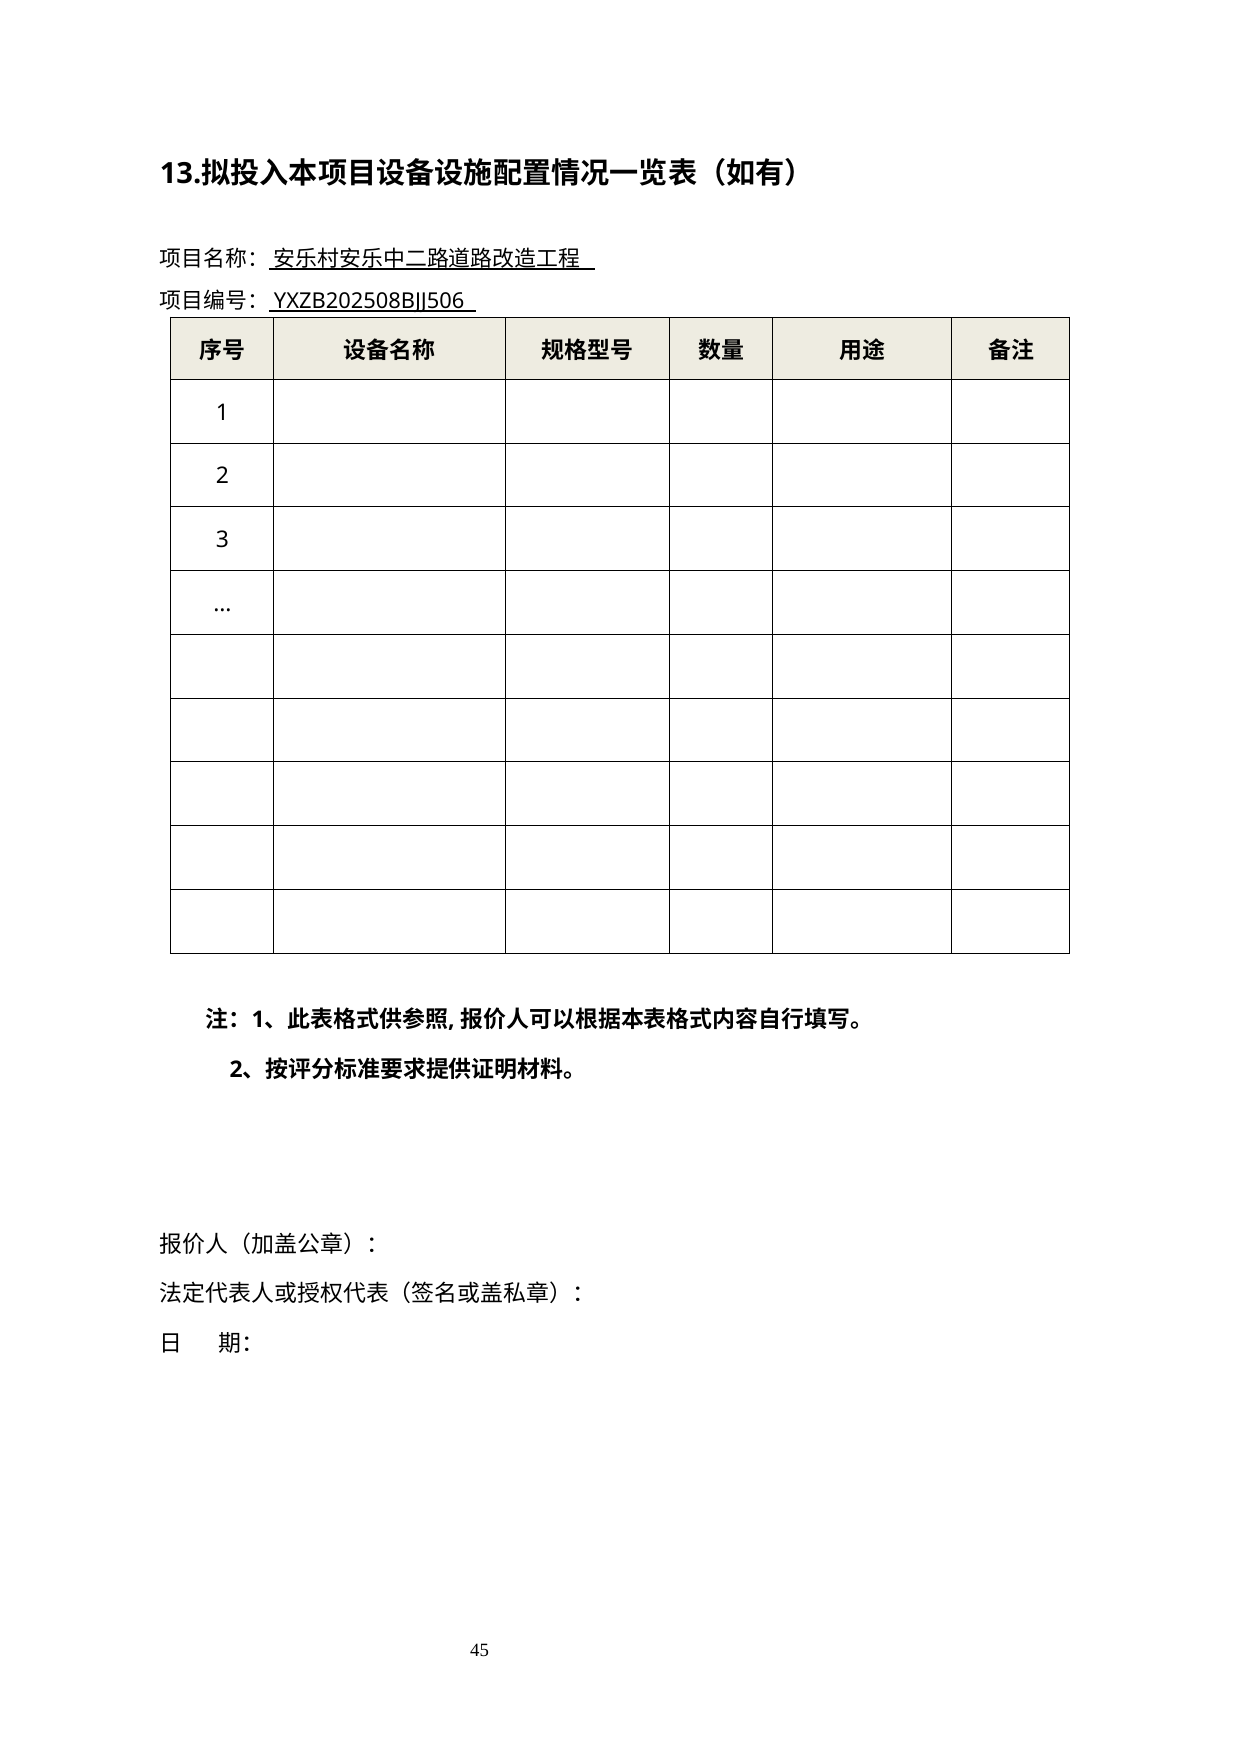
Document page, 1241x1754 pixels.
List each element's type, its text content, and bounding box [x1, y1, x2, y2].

table_cell [952, 380, 1069, 442]
table_cell [506, 890, 669, 952]
table_cell 2 [171, 444, 273, 506]
table_cell [506, 762, 669, 825]
table_cell [670, 380, 772, 442]
table_header 用途 [773, 318, 951, 379]
table_header 设备名称 [274, 318, 505, 379]
table_cell [171, 826, 273, 889]
table_cell [274, 571, 505, 634]
table_cell [506, 699, 669, 761]
table_cell 1 [171, 380, 273, 442]
table_cell [952, 890, 1069, 952]
text 13.拟投入本项目设备设施配置情况一览表（如有） [159, 150, 1081, 192]
table_cell [952, 762, 1069, 825]
table_cell [274, 380, 505, 442]
table_header 序号 [171, 318, 273, 379]
text 项目编号： YXZB202508BJJ506 [159, 275, 1081, 317]
table_header 规格型号 [506, 318, 669, 379]
table_cell [506, 571, 669, 634]
table_cell [952, 826, 1069, 889]
table_cell [171, 890, 273, 952]
table_cell [274, 444, 505, 506]
table_cell [506, 635, 669, 697]
table_cell [773, 635, 951, 697]
table_cell [274, 699, 505, 761]
table_cell [506, 444, 669, 506]
table_cell [171, 762, 273, 825]
table_cell … [171, 571, 273, 634]
table_cell [773, 571, 951, 634]
table_cell [670, 444, 772, 506]
table_cell [274, 762, 505, 825]
table_cell 3 [171, 507, 273, 570]
table_cell [773, 762, 951, 825]
table_cell [274, 826, 505, 889]
table_cell [670, 762, 772, 825]
table_cell [952, 699, 1069, 761]
table_cell [773, 444, 951, 506]
table_cell [274, 890, 505, 952]
table_cell [171, 699, 273, 761]
text 报价人（加盖公章）： [159, 1225, 1081, 1259]
table_cell [670, 890, 772, 952]
table_cell [506, 826, 669, 889]
text 项目名称： 安乐村安乐中二路道路改造工程 [159, 233, 1081, 275]
text 2、按评分标准要求提供证明材料。 [159, 1050, 1081, 1084]
table_cell [952, 571, 1069, 634]
table_cell [274, 507, 505, 570]
table_cell [773, 826, 951, 889]
table_cell [670, 507, 772, 570]
table_cell [952, 444, 1069, 506]
table_cell [670, 635, 772, 697]
text 注：1、此表格式供参照, 报价人可以根据本表格式内容自行填写。 [159, 1000, 1081, 1034]
table_cell [171, 635, 273, 697]
table_cell [773, 507, 951, 570]
table_cell [773, 890, 951, 952]
table_cell [952, 635, 1069, 697]
table_header 数量 [670, 318, 772, 379]
table_cell [670, 699, 772, 761]
table_cell [670, 826, 772, 889]
table_cell [506, 380, 669, 442]
table_header 备注 [952, 318, 1069, 379]
table_cell [773, 699, 951, 761]
text 日 期： [159, 1325, 1081, 1358]
text 法定代表人或授权代表（签名或盖私章）： [159, 1275, 1081, 1308]
table_cell [274, 635, 505, 697]
table_cell [773, 380, 951, 442]
table_cell [670, 571, 772, 634]
table_cell [506, 507, 669, 570]
table_cell [952, 507, 1069, 570]
